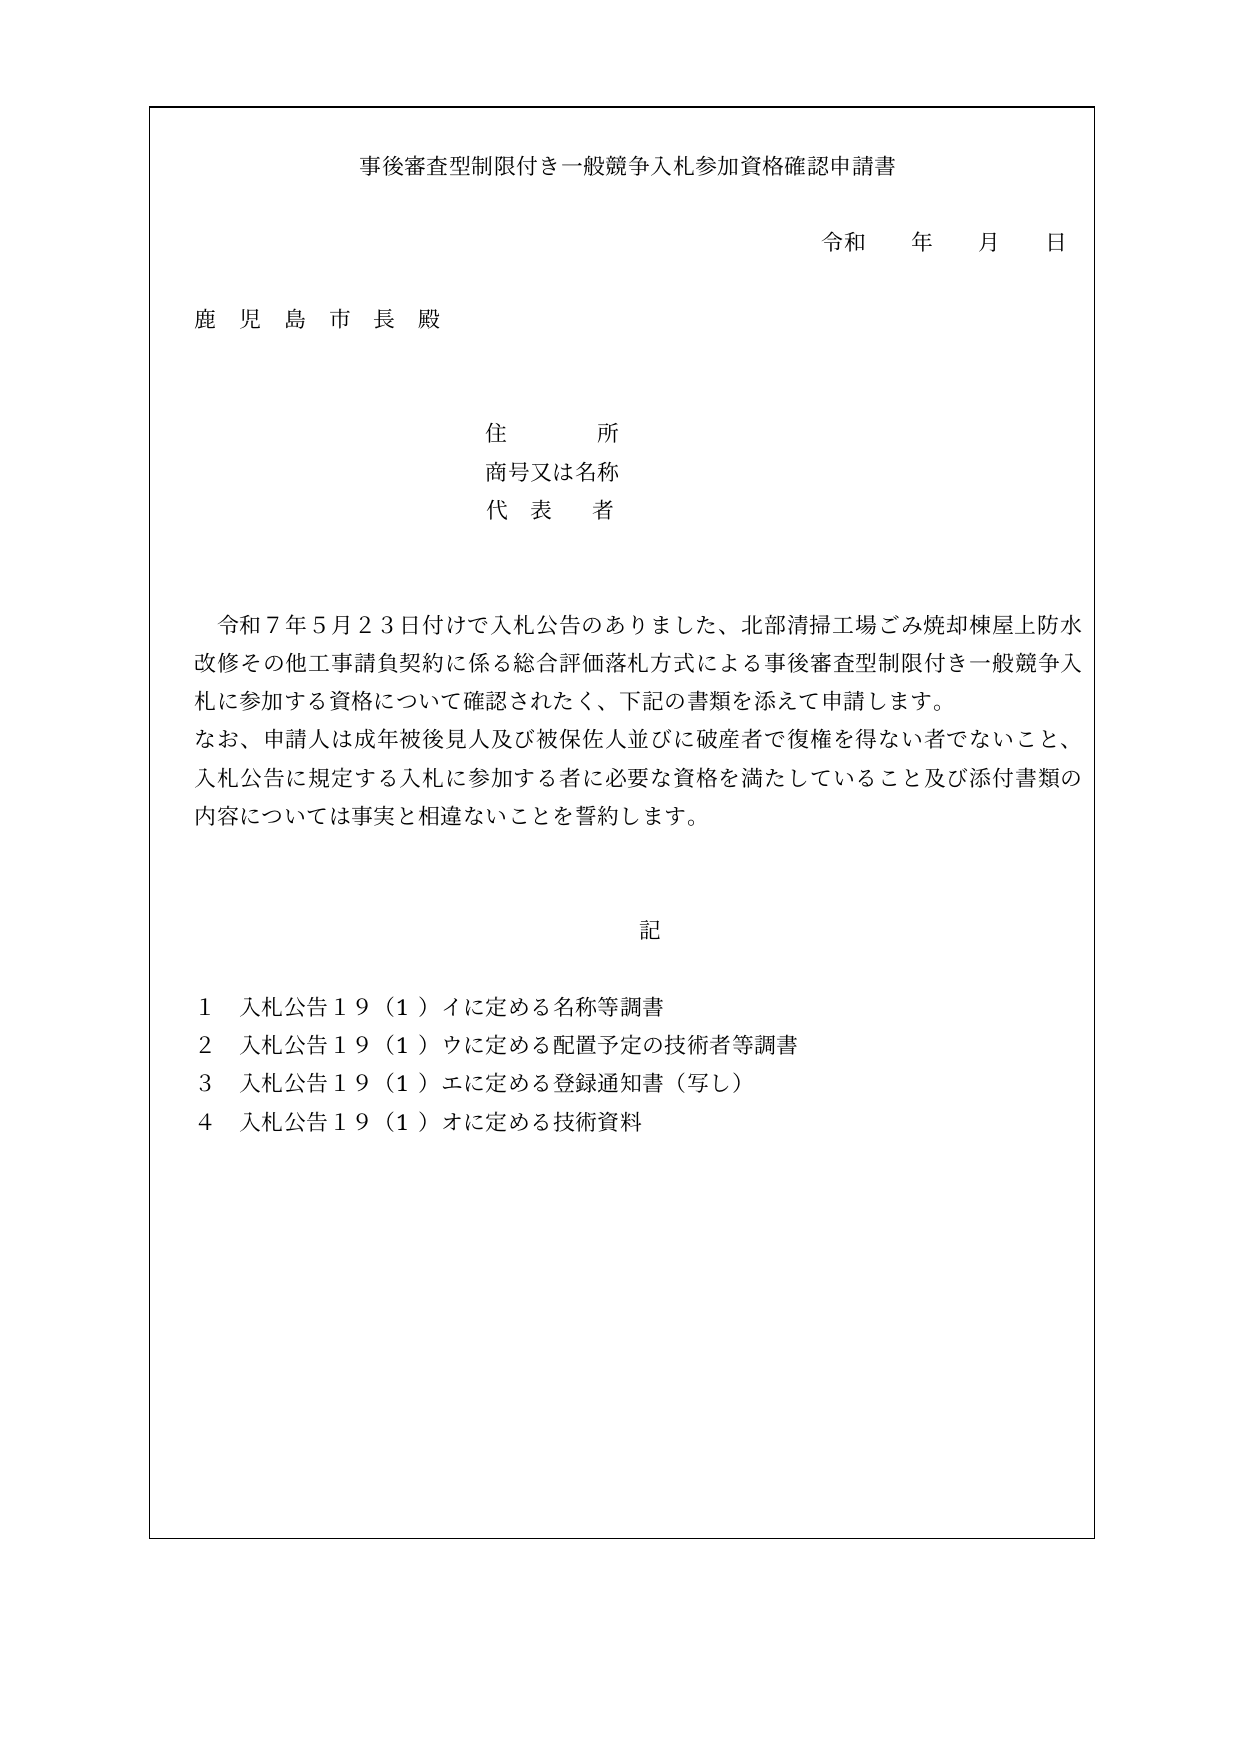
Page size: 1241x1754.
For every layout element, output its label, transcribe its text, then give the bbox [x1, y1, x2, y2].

table_header 事後審査型制限付き一般競争入札参加資格確認申請書 令和 年 月 日 鹿 児 島 市 長 殿 住 所 商号又は名称 代表者 令和７年５月２３日付けで入札公告のありました、北部清掃工場ごみ焼却棟屋上防水改修その他工事請負契約に係る総合評価落札方式による事後審査型制限付き一般競争入札に参加する資格について確認されたく、下記の書類を添えて申請します。 なお、申請人は成年被後見人及び被保佐人並びに破産者で復権を得ない者でないこと、入札公告に規定する入札に参加する者に必要な資格を満たしていること及び添付書類の内容については事実と相違ないことを誓約します。 記 １ 入札公告１９（1）イに定める名称等調書 ２ 入札公告１９（1）ウに定める配置予定の技術者等調書 ３ 入札公告１９（1）エに定める登録通知書（写し） ４ 入札公告１９（1）オに定める技術資料 [150, 108, 1094, 1538]
